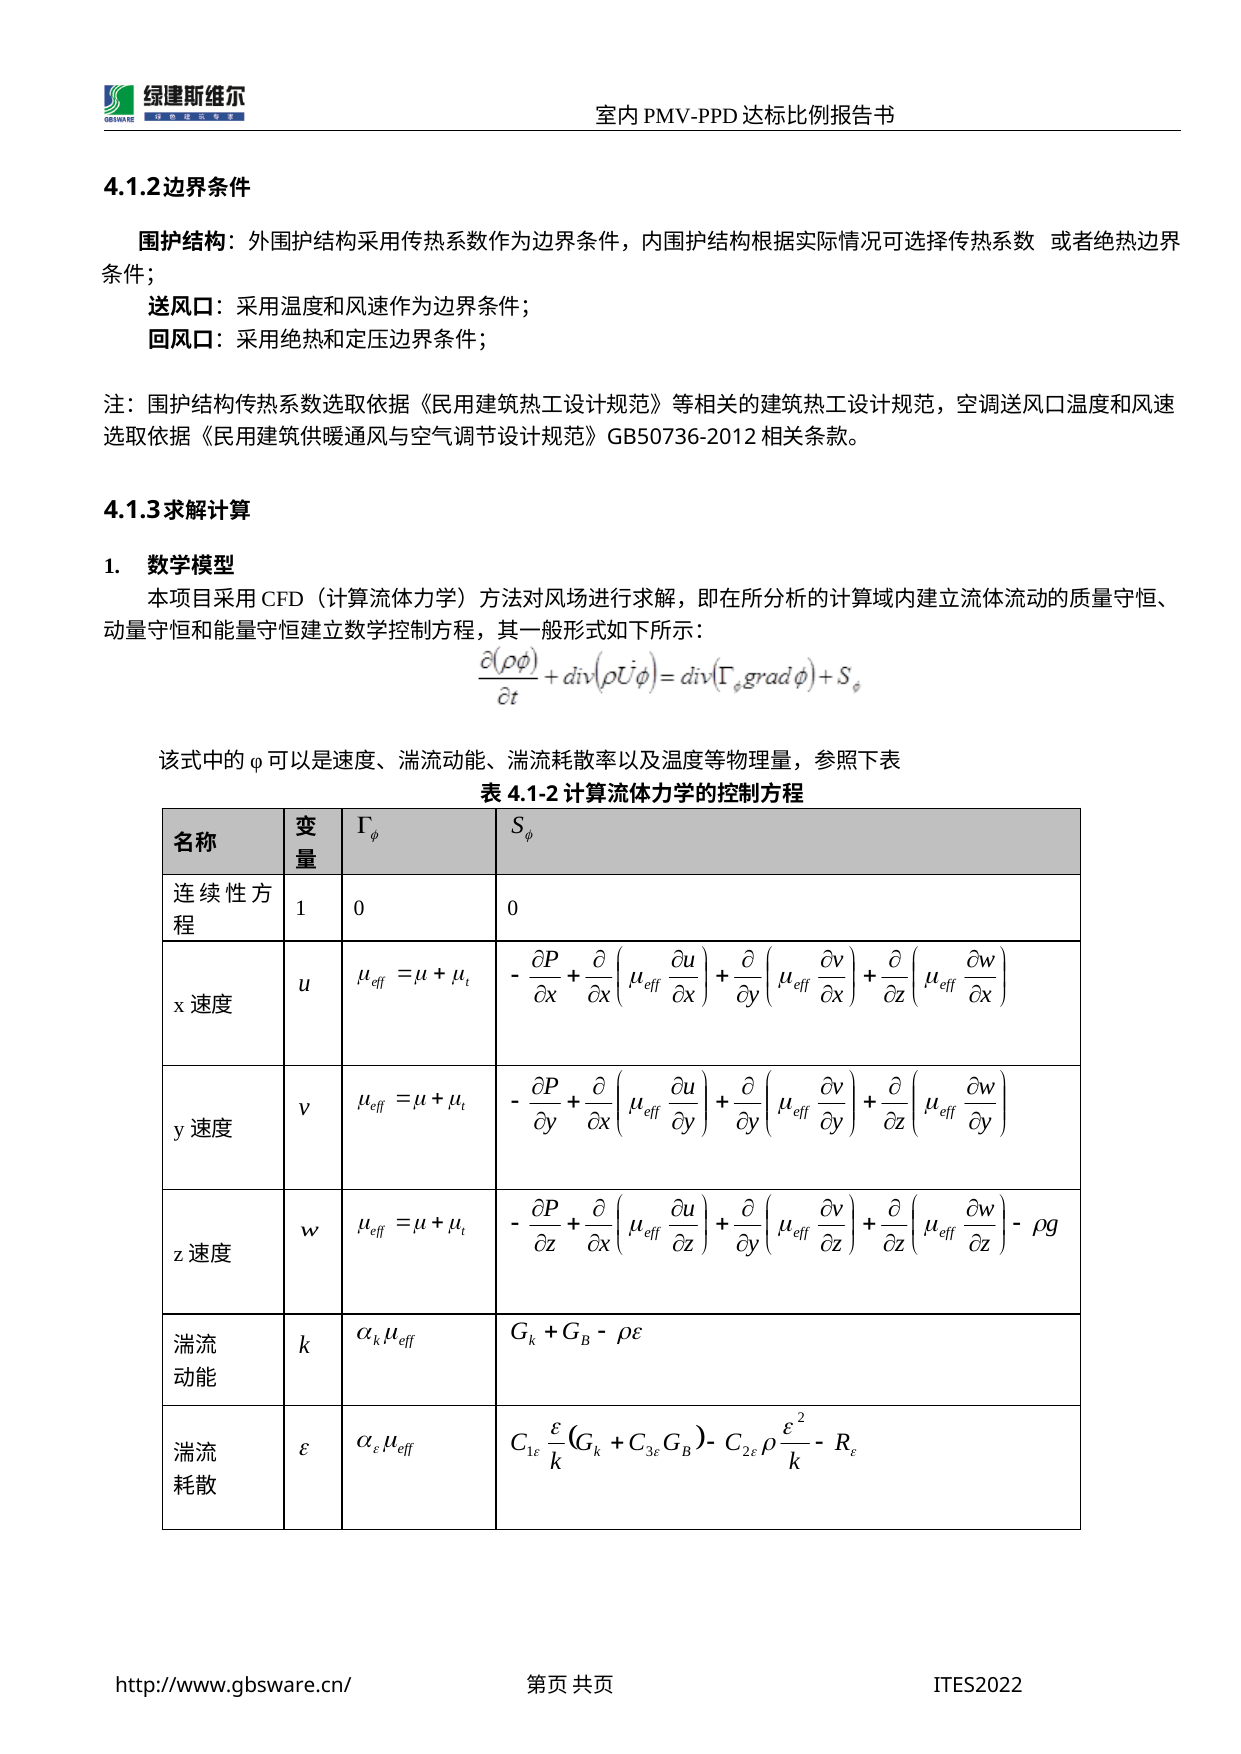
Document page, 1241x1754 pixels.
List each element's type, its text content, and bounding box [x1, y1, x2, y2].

table_cell 1 [285, 875, 341, 940]
text 回风口：采用绝热和定压边界条件； [103, 321, 1181, 354]
table_header [343, 809, 495, 874]
table_cell [343, 1066, 495, 1189]
table_cell 连续性方程 [163, 875, 283, 940]
table_cell 0 [497, 875, 1080, 940]
picture [474, 645, 865, 711]
text 表 4.1-2 计算流体力学的控制方程 [103, 775, 1181, 808]
table_cell [497, 1066, 1080, 1189]
text 围护结构：外围护结构采用传热系数作为边界条件，内围护结构根据实际情况可选择传热系数 或者绝热边界条件； [101, 224, 1181, 289]
table_header [497, 809, 1080, 874]
subtitle 边界条件 [103, 153, 1181, 218]
table_cell y 速度 [163, 1066, 283, 1189]
table_cell 湍流 耗散 [163, 1406, 283, 1529]
picture [103, 82, 246, 124]
table_cell [343, 1315, 495, 1404]
table_cell [343, 1406, 495, 1529]
table_cell 0 [343, 875, 495, 940]
table_cell [285, 942, 341, 1064]
table_cell 湍流 动能 [163, 1315, 283, 1404]
table_header 名称 [163, 809, 283, 874]
text 送风口：采用温度和风速作为边界条件； [103, 289, 1181, 321]
text 本项目采用CFD（计算流体力学）方法对风场进行求解，即在所分析的计算域内建立流体流动的质量守恒、动量守恒和能量守恒建立数学控制方程，其一般形式如下所示： [103, 580, 1181, 645]
list 数学模型 [103, 548, 1181, 580]
subtitle 求解计算 [103, 476, 1181, 541]
table_cell z 速度 [163, 1190, 283, 1313]
table_cell [497, 1315, 1080, 1404]
table_cell [497, 942, 1080, 1064]
table_cell [497, 1406, 1080, 1529]
table_cell [343, 1190, 495, 1313]
table_cell [285, 1315, 341, 1404]
table_cell [285, 1406, 341, 1529]
text 注：围护结构传热系数选取依据《民用建筑热工设计规范》等相关的建筑热工设计规范，空调送风口温度和风速选取依据《民用建筑供暖通风与空气调节设计规范》GB50736-2012相关条款。 [103, 386, 1181, 451]
table_cell x 速度 [163, 942, 283, 1064]
table_cell [497, 1190, 1080, 1313]
text 该式中的φ可以是速度、湍流动能、湍流耗散率以及温度等物理量，参照下表 [103, 743, 1181, 775]
table_cell [285, 1066, 341, 1189]
table_cell [343, 942, 495, 1064]
table_header 变量 [285, 809, 341, 874]
table_cell [285, 1190, 341, 1313]
